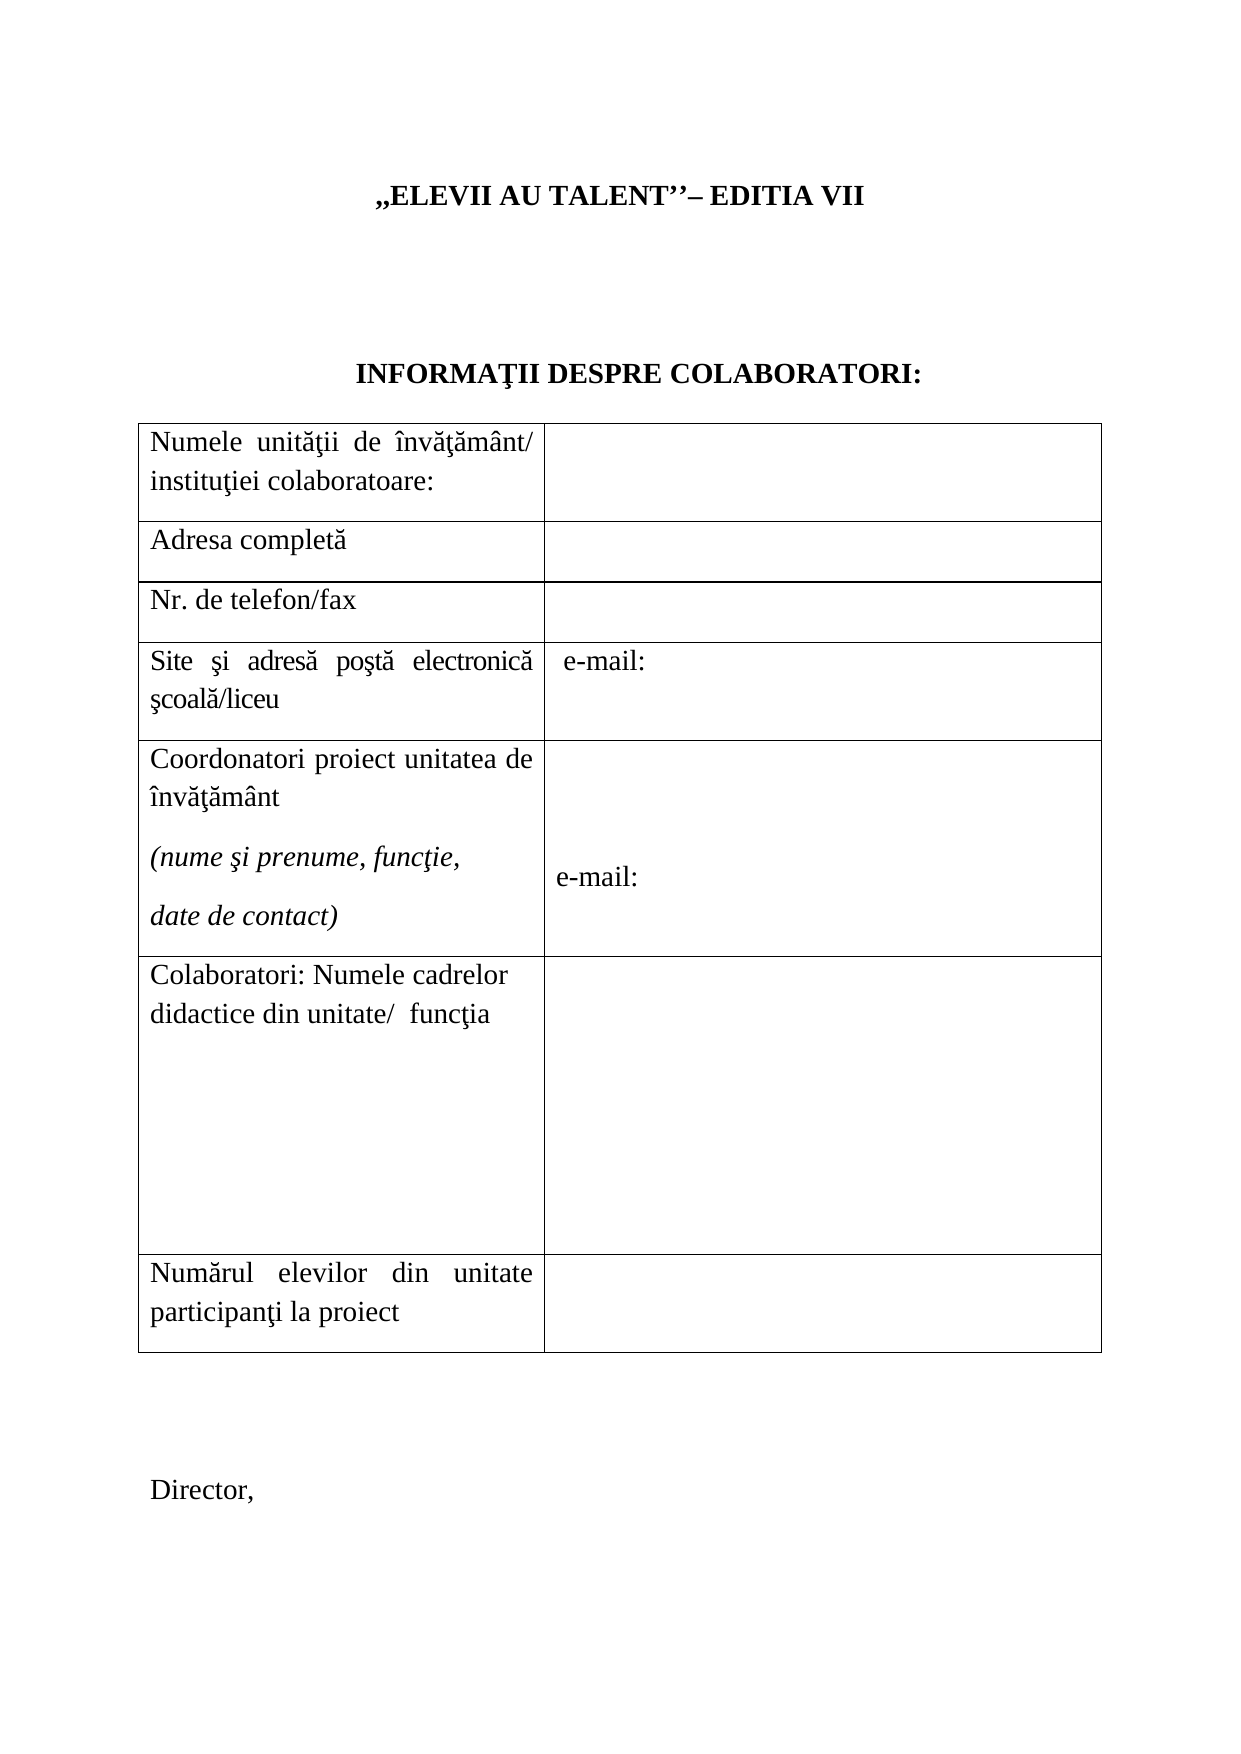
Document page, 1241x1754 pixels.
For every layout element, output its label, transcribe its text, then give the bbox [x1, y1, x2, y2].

table_cell e-mail: [545, 643, 1101, 740]
table_cell Adresa completă [139, 522, 544, 581]
text INFORMAŢII DESPRE COLABORATORI: [187, 356, 1090, 390]
table_header [545, 424, 1101, 521]
text ,,ELEVII AU TALENT’’– EDITIA VII [150, 178, 1090, 212]
table_cell [545, 522, 1101, 581]
table_header Numele unităţii de învăţământ/ instituţiei colaboratoare: [139, 424, 544, 521]
table_cell Nr. de telefon/fax [139, 583, 544, 642]
table_cell e-mail: [545, 741, 1101, 956]
table_cell [545, 1255, 1101, 1352]
text Director, [150, 1472, 1090, 1505]
table_cell Numărul elevilor din unitate participanţi la proiect [139, 1255, 544, 1352]
table_cell Coordonatori proiect unitatea de învăţământ (nume şi prenume, funcţie, date de contact) [139, 741, 544, 956]
table_cell [545, 957, 1101, 1254]
table_cell Colaboratori: Numele cadrelor didactice din unitate/ funcţia [139, 957, 544, 1254]
table_cell Site şi adresă poştă electronică şcoală/liceu [139, 643, 544, 740]
table_cell [545, 583, 1101, 642]
